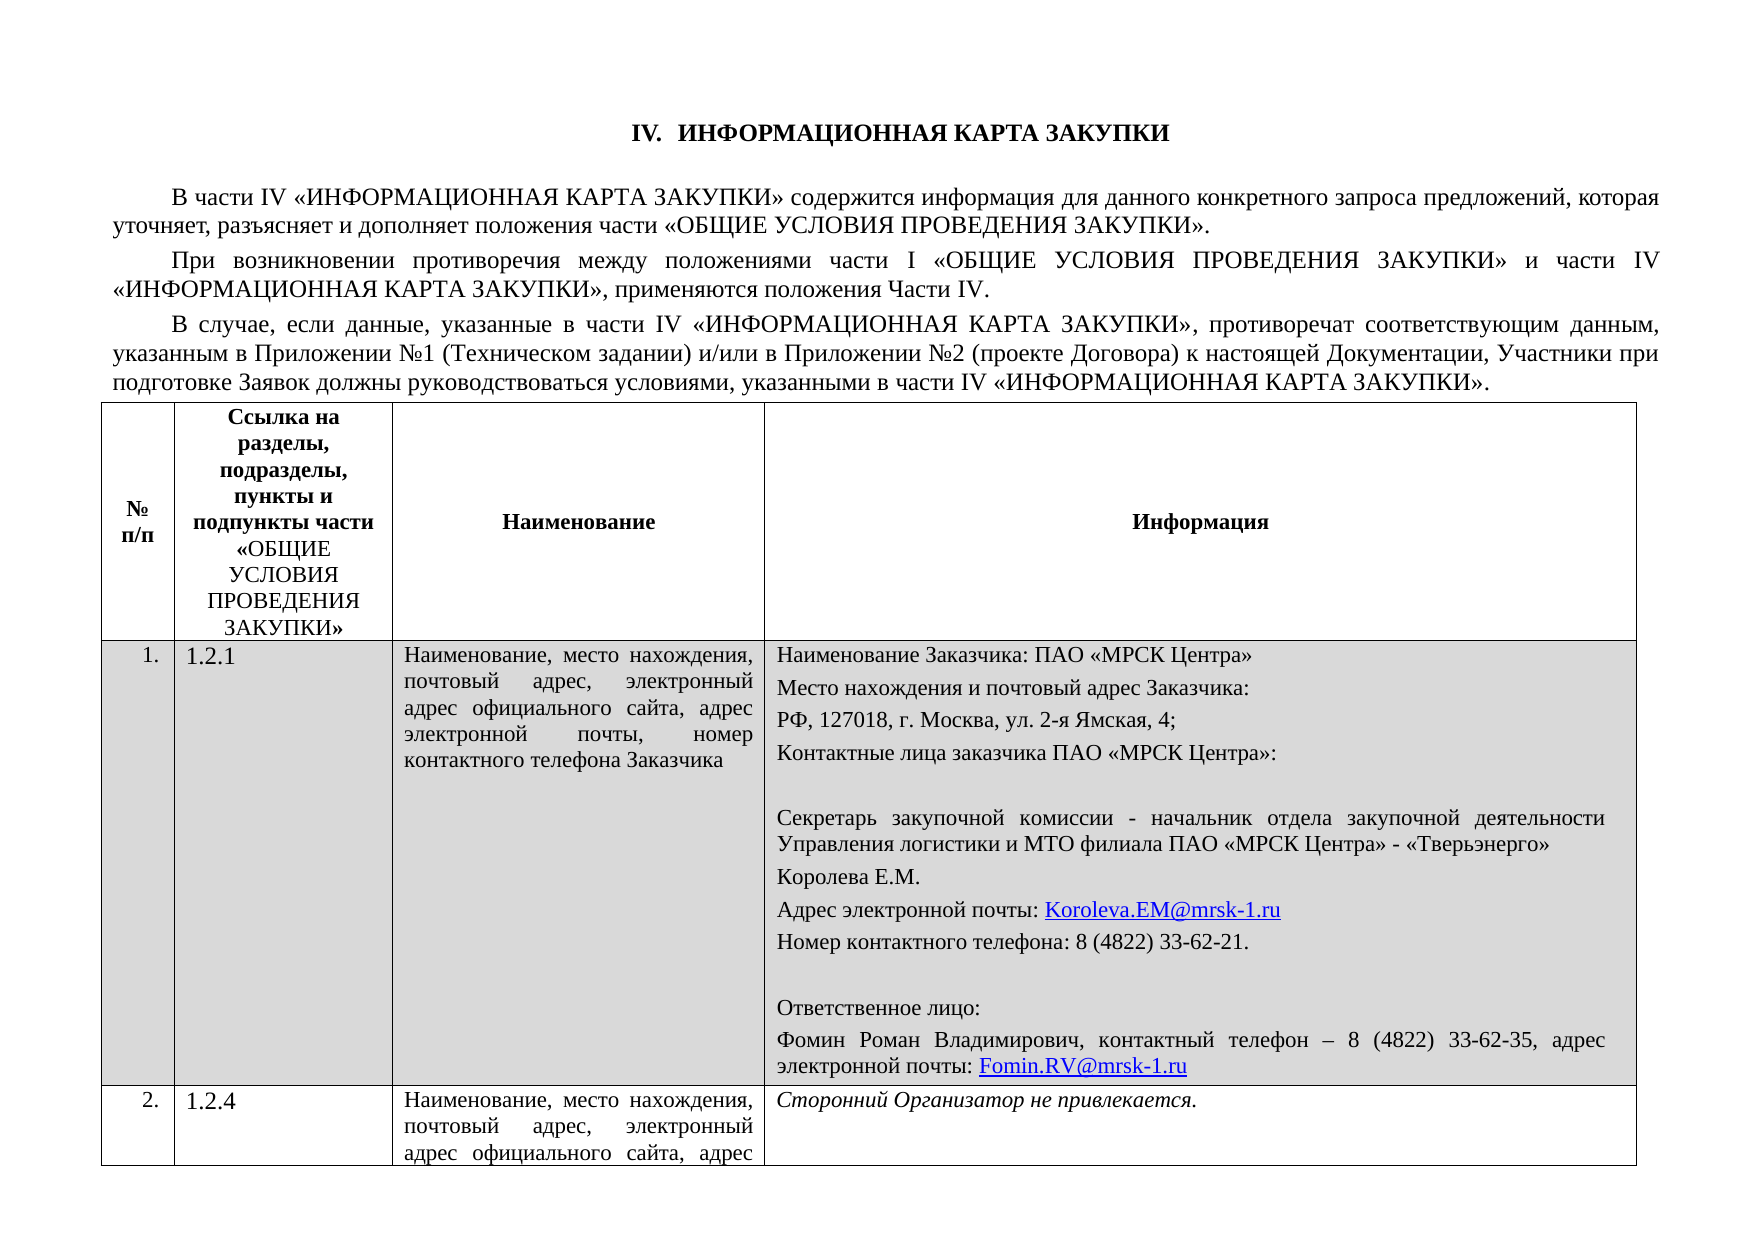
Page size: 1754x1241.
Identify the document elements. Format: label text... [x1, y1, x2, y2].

table_cell [102, 1086, 174, 1165]
table_header Наименование [393, 403, 764, 640]
subtitle ИНФОРМАЦИОННАЯ КАРТА ЗАКУПКИ [112, 118, 1660, 147]
table_cell 1.2.4 [175, 1086, 392, 1165]
table_header № п/п [102, 403, 174, 640]
text В случае, если данные, указанные в части IV «ИНФОРМАЦИОННАЯ КАРТА ЗАКУПКИ», противоречат соответствующим данным, указанным в Приложении №1 (Техническом задании) и/или в Приложении №2 (проекте Договора) к настоящей Документации, Участники при подготовке Заявок должны руководствоваться условиями, указанными в части IV «ИНФОРМАЦИОННАЯ КАРТА ЗАКУПКИ». [112, 309, 1660, 396]
table_cell Наименование Заказчика: ПАО «МРСК Центра» Место нахождения и почтовый адрес Заказчика: РФ, 127018, г. Москва, ул. 2-я Ямская, 4; Контактные лица заказчика ПАО «МРСК Центра»: Секретарь закупочной комиссии - начальник отдела закупочной деятельности Управления логистики и МТО филиала ПАО «МРСК Центра» - «Тверьэнерго» Королева Е.М. Адрес электронной почты: Koroleva.EM@mrsk-1.ru Номер контактного телефона: 8 (4822) 33-62-21. Ответственное лицо: Фомин Роман Владимирович, контактный телефон – 8 (4822) 33-62-35, адрес электронной почты: Fomin.RV@mrsk-1.ru [765, 641, 1636, 1085]
text В части IV «ИНФОРМАЦИОННАЯ КАРТА ЗАКУПКИ» содержится информация для данного конкретного запроса предложений, которая уточняет, разъясняет и дополняет положения части «ОБЩИЕ УСЛОВИЯ ПРОВЕДЕНИЯ ЗАКУПКИ». [112, 182, 1660, 239]
table_header Информация [765, 403, 1636, 640]
table_header Ссылка на разделы, подразделы, пункты и подпункты части «ОБЩИЕ УСЛОВИЯ ПРОВЕДЕНИЯ ЗАКУПКИ» [175, 403, 392, 640]
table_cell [765, 1086, 1636, 1165]
text При возникновении противоречия между положениями части I «ОБЩИЕ УСЛОВИЯ ПРОВЕДЕНИЯ ЗАКУПКИ» и части IV «ИНФОРМАЦИОННАЯ КАРТА ЗАКУПКИ», применяются положения Части IV. [112, 246, 1660, 303]
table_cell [393, 1086, 764, 1165]
table_cell 1.2.1 [175, 641, 392, 1085]
table_cell Наименование, место нахождения, почтовый адрес, электронный адрес официального сайта, адрес электронной почты, номер контактного телефона Заказчика [393, 641, 764, 1085]
table_cell [102, 641, 174, 1085]
